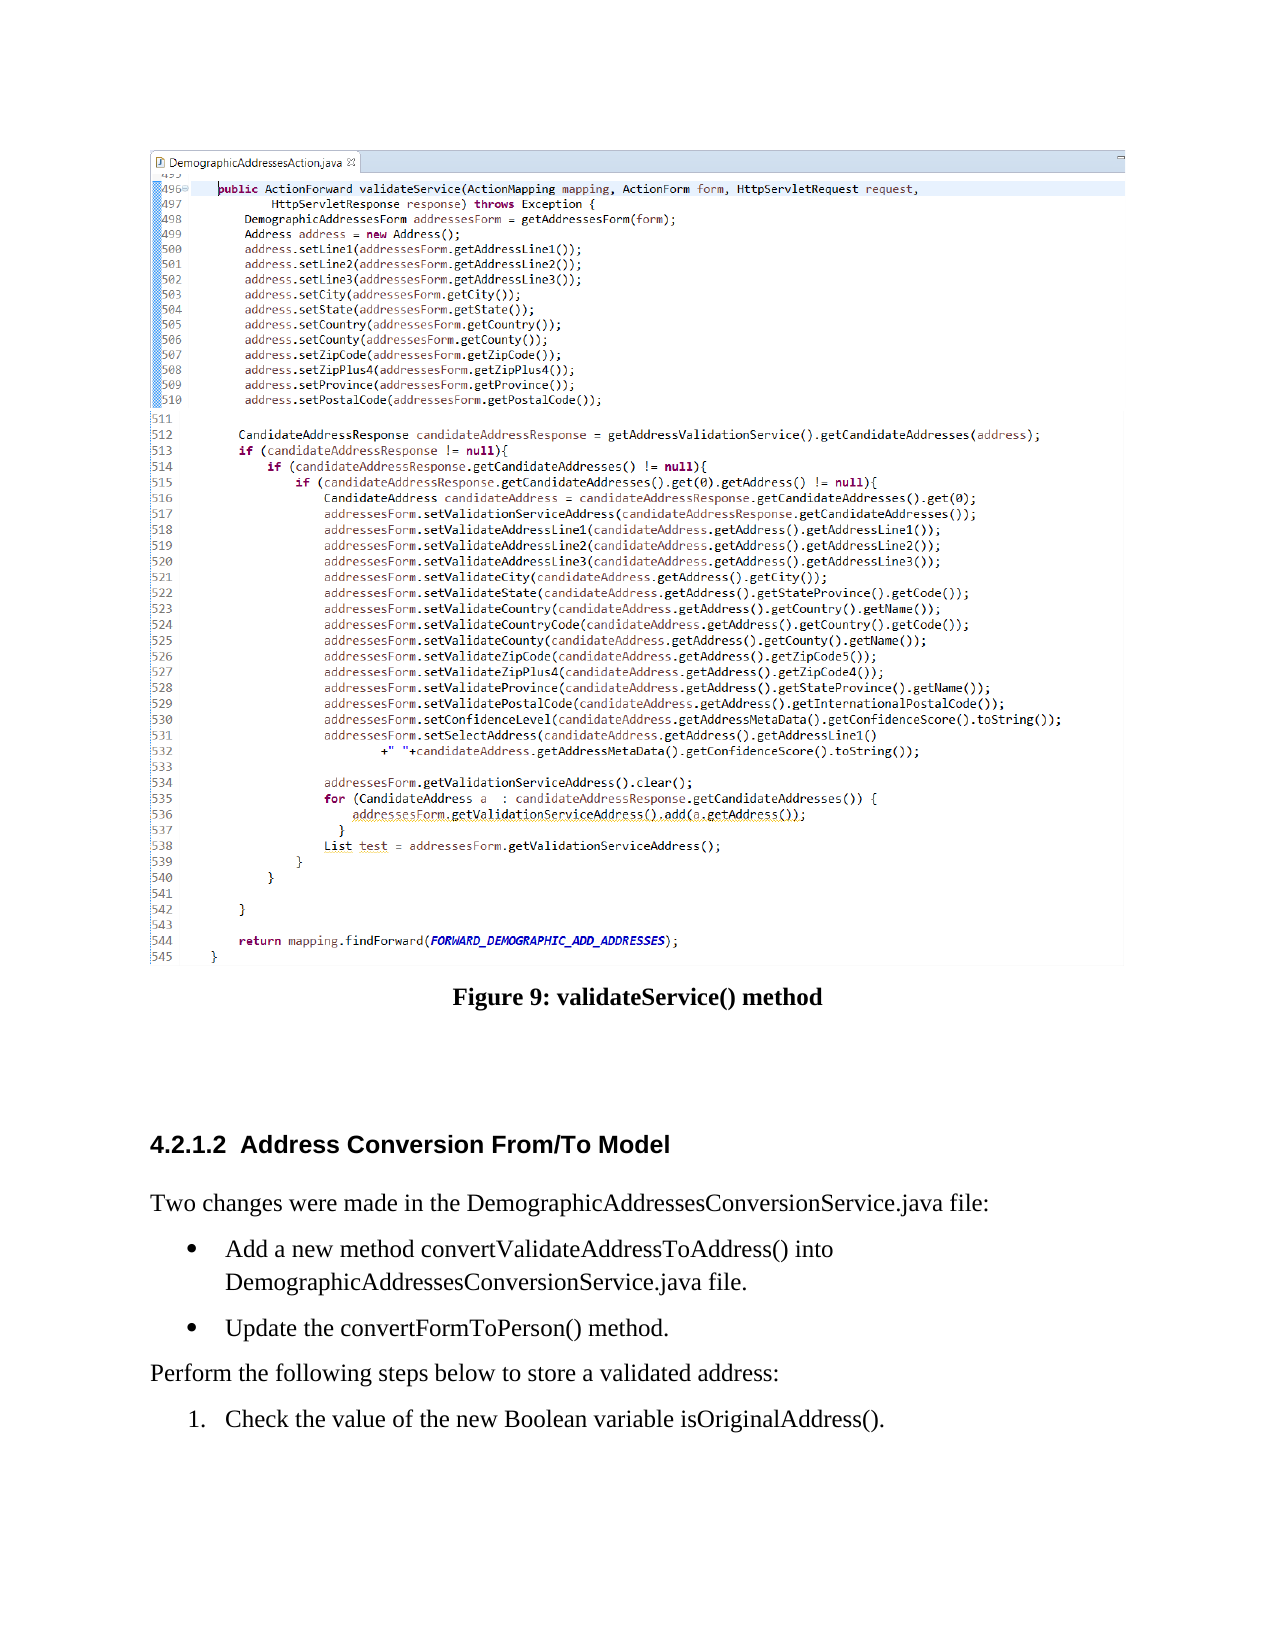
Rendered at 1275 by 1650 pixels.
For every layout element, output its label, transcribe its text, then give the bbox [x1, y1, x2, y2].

text Two changes were made in the DemographicAddressesConversionService.java file: [150, 1188, 1125, 1217]
text Perform the following steps below to store a validated address: [150, 1358, 1125, 1387]
picture [150, 411, 1124, 966]
list Check the value of the new Boolean variable isOriginalAddress(). [187, 1404, 1125, 1432]
subtitle Address Conversion From/To Model [150, 1131, 1125, 1159]
list Add a new method convertValidateAddressToAddress() into DemographicAddressesConversionService.java file. [187, 1234, 1125, 1296]
picture [150, 150, 1125, 408]
text Figure 9: validateService() method [150, 982, 1125, 1011]
list Update the convertFormToPerson() method. [187, 1313, 1125, 1341]
